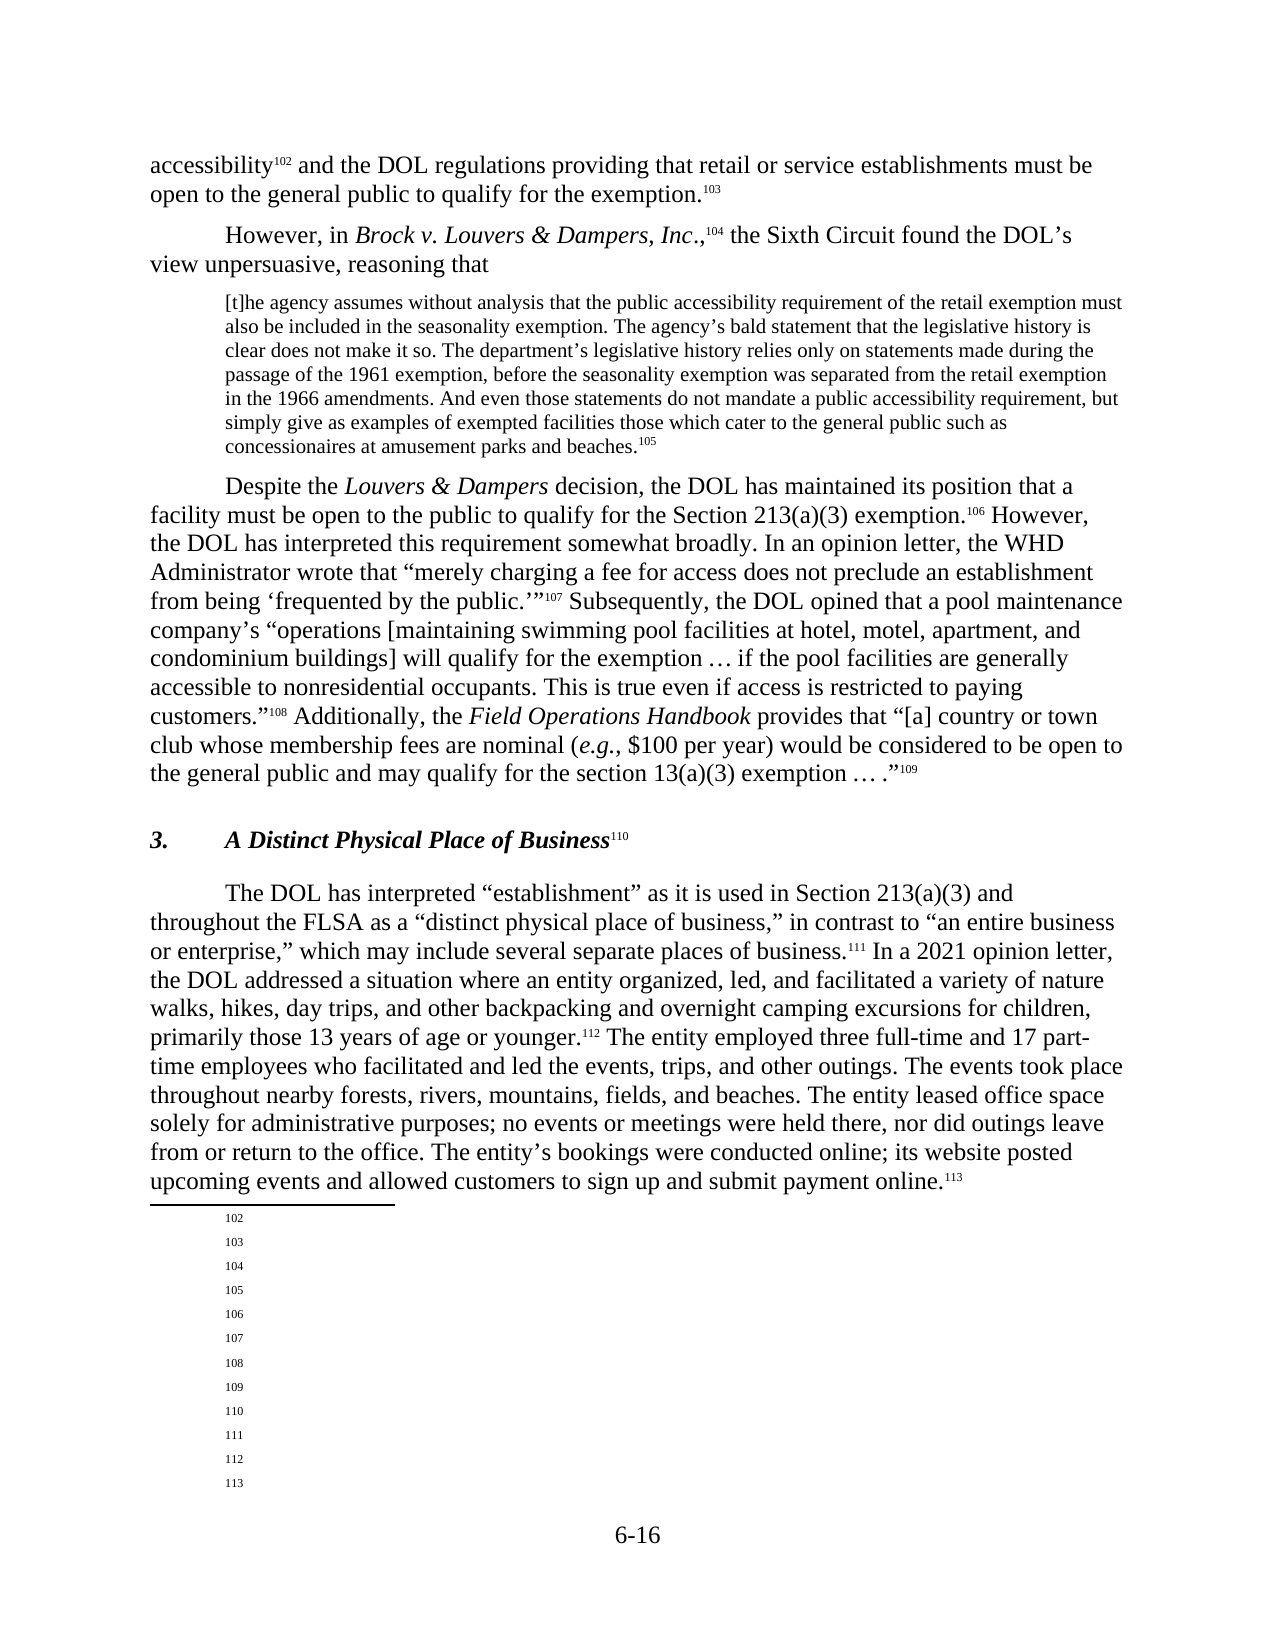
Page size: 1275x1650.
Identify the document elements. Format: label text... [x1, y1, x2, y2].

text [150, 150, 1125, 207]
text The DOL has interpreted “establishment” as it is used in Section 213(a)(3) and throughout the FLSA as a “distinct physical place of business,” in contrast to “an entire business or enterprise,” which may include several separate places of business. In a 2021 opinion letter, the DOL addressed a situation where an entity organized, led, and facilitated a variety of nature walks, hikes, day trips, and other backpacking and overnight camping excursions for children, primarily those 13 years of age or younger. The entity employed three full-time and 17 part-time employees who facilitated and led the events, trips, and other outings. The events took place throughout nearby forests, rivers, mountains, fields, and beaches. The entity leased office space solely for administrative purposes; no events or meetings were held there, nor did outings leave from or return to the office. The entity’s bookings were conducted online; its website posted upcoming events and allowed customers to sign up and submit payment online. [150, 878, 1125, 1195]
text Despite the Louvers & Dampers decision, the DOL has maintained its position that a facility must be open to the public to qualify for the Section 213(a)(3) exemption. However, the DOL has interpreted this requirement somewhat broadly. In an opinion letter, the WHD Administrator wrote that “merely charging a fee for access does not preclude an establishment from being ‘frequented by the public.’” Subsequently, the DOL opined that a pool maintenance company’s “operations [maintaining swimming pool facilities at hotel, motel, apartment, and condominium buildings] will qualify for the exemption … if the pool facilities are generally accessible to nonresidential occupants. This is true even if access is restricted to paying customers.” Additionally, the Field Operations Handbook provides that “[a] country or town club whose membership fees are nominal (e.g., $100 per year) would be considered to be open to the general public and may qualify for the section 13(a)(3) exemption … .” [150, 471, 1125, 787]
text 3. A Distinct Physical Place of Business [150, 825, 1125, 853]
text However, in Brock v. Louvers & Dampers, Inc., the Sixth Circuit found the DOL’s view unpersuasive, reasoning that [150, 220, 1125, 277]
text [t]he agency assumes without analysis that the public accessibility requirement of the retail exemption must also be included in the seasonality exemption. The agency’s bald statement that the legislative history is clear does not make it so. The department’s legislative history relies only on statements made during the passage of the 1961 exemption, before the seasonality exemption was separated from the retail exemption in the 1966 amendments. And even those statements do not mandate a public accessibility requirement, but simply give as examples of exempted facilities those which cater to the general public such as concessionaires at amusement parks and beaches. [225, 290, 1125, 458]
